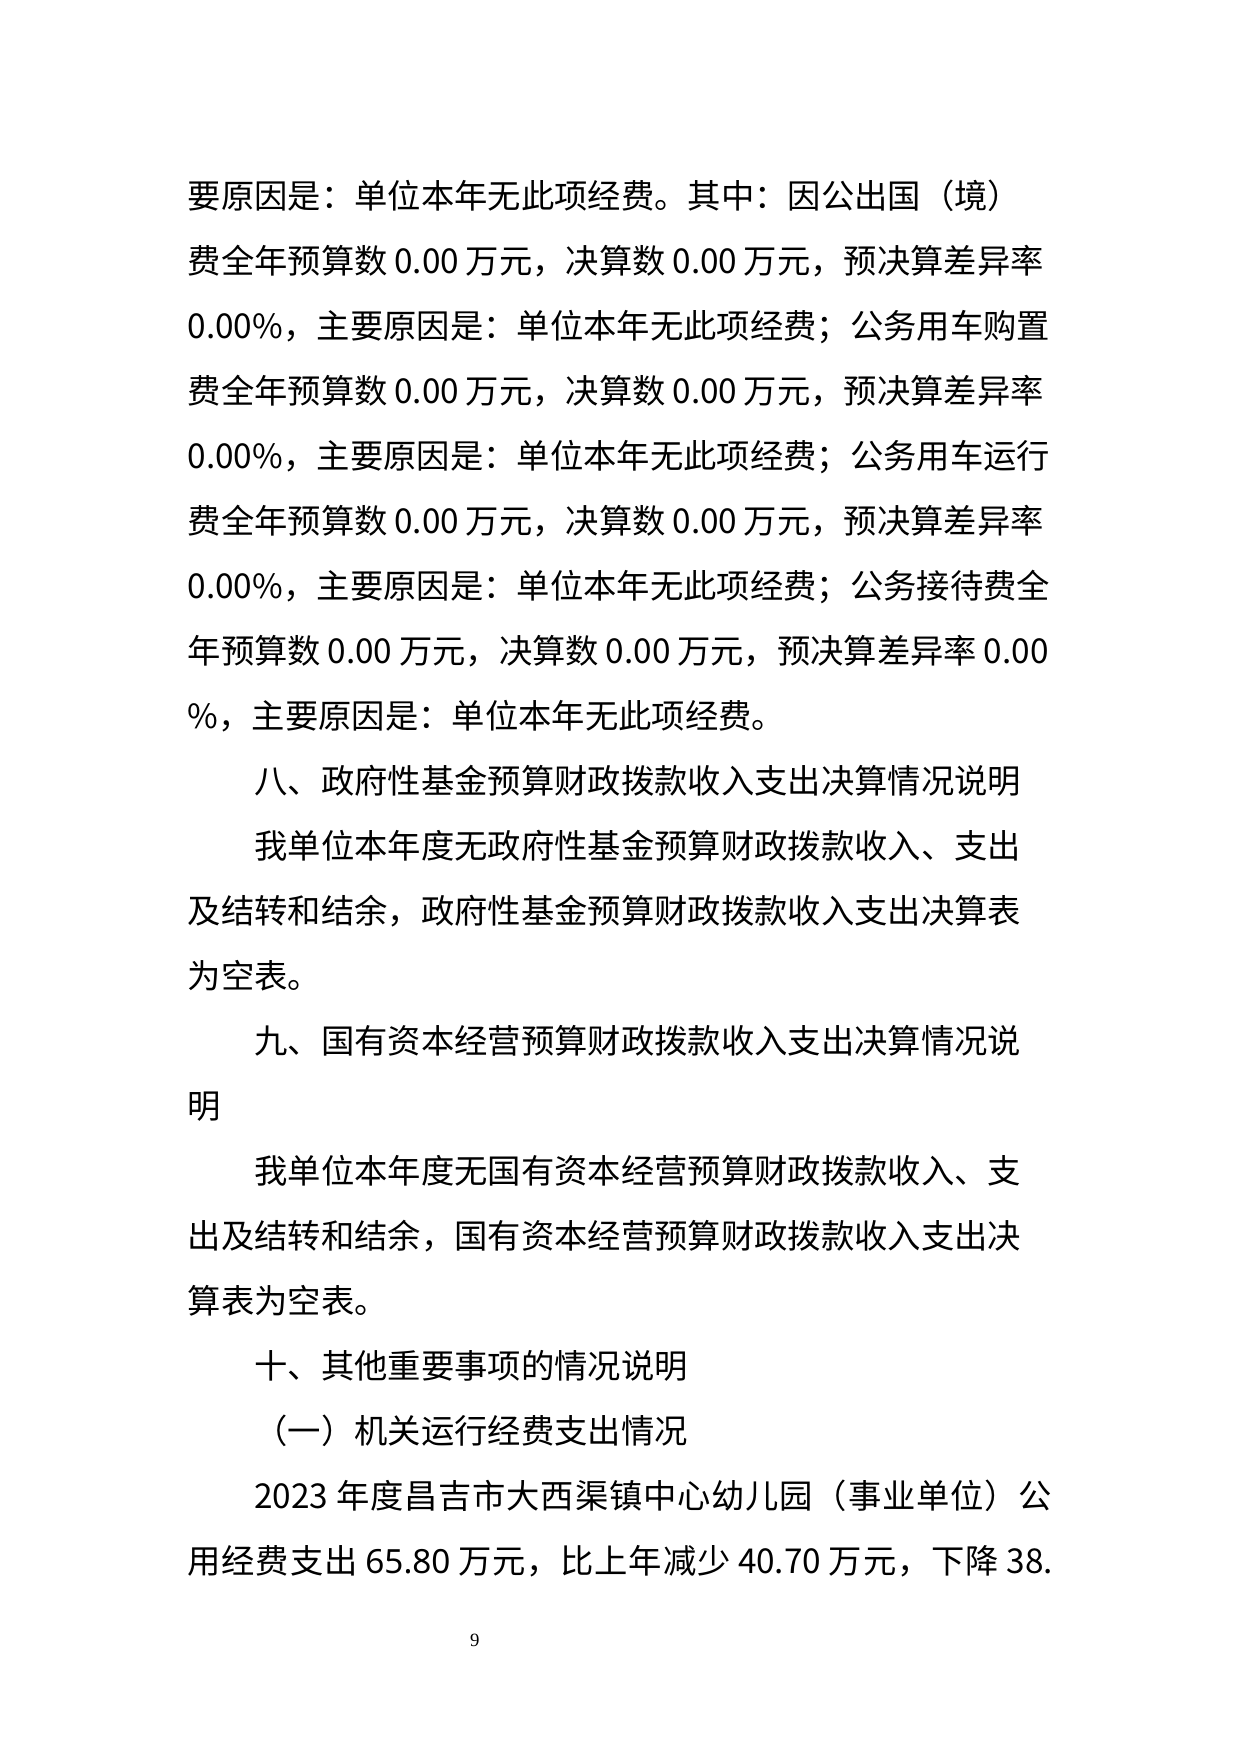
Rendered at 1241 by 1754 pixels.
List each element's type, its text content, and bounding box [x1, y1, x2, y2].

text 我单位本年度无国有资本经营预算财政拨款收入、支出及结转和结余，国有资本经营预算财政拨款收入支出决算表为空表。 [187, 1137, 1053, 1332]
text 十、其他重要事项的情况说明 [187, 1332, 1053, 1397]
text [187, 162, 1053, 747]
text 八、政府性基金预算财政拨款收入支出决算情况说明 [187, 747, 1053, 812]
text 九、国有资本经营预算财政拨款收入支出决算情况说明 [187, 1007, 1053, 1137]
text （一）机关运行经费支出情况 [187, 1397, 1053, 1462]
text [187, 1462, 1053, 1592]
text 我单位本年度无政府性基金预算财政拨款收入、支出及结转和结余，政府性基金预算财政拨款收入支出决算表为空表。 [187, 812, 1053, 1007]
